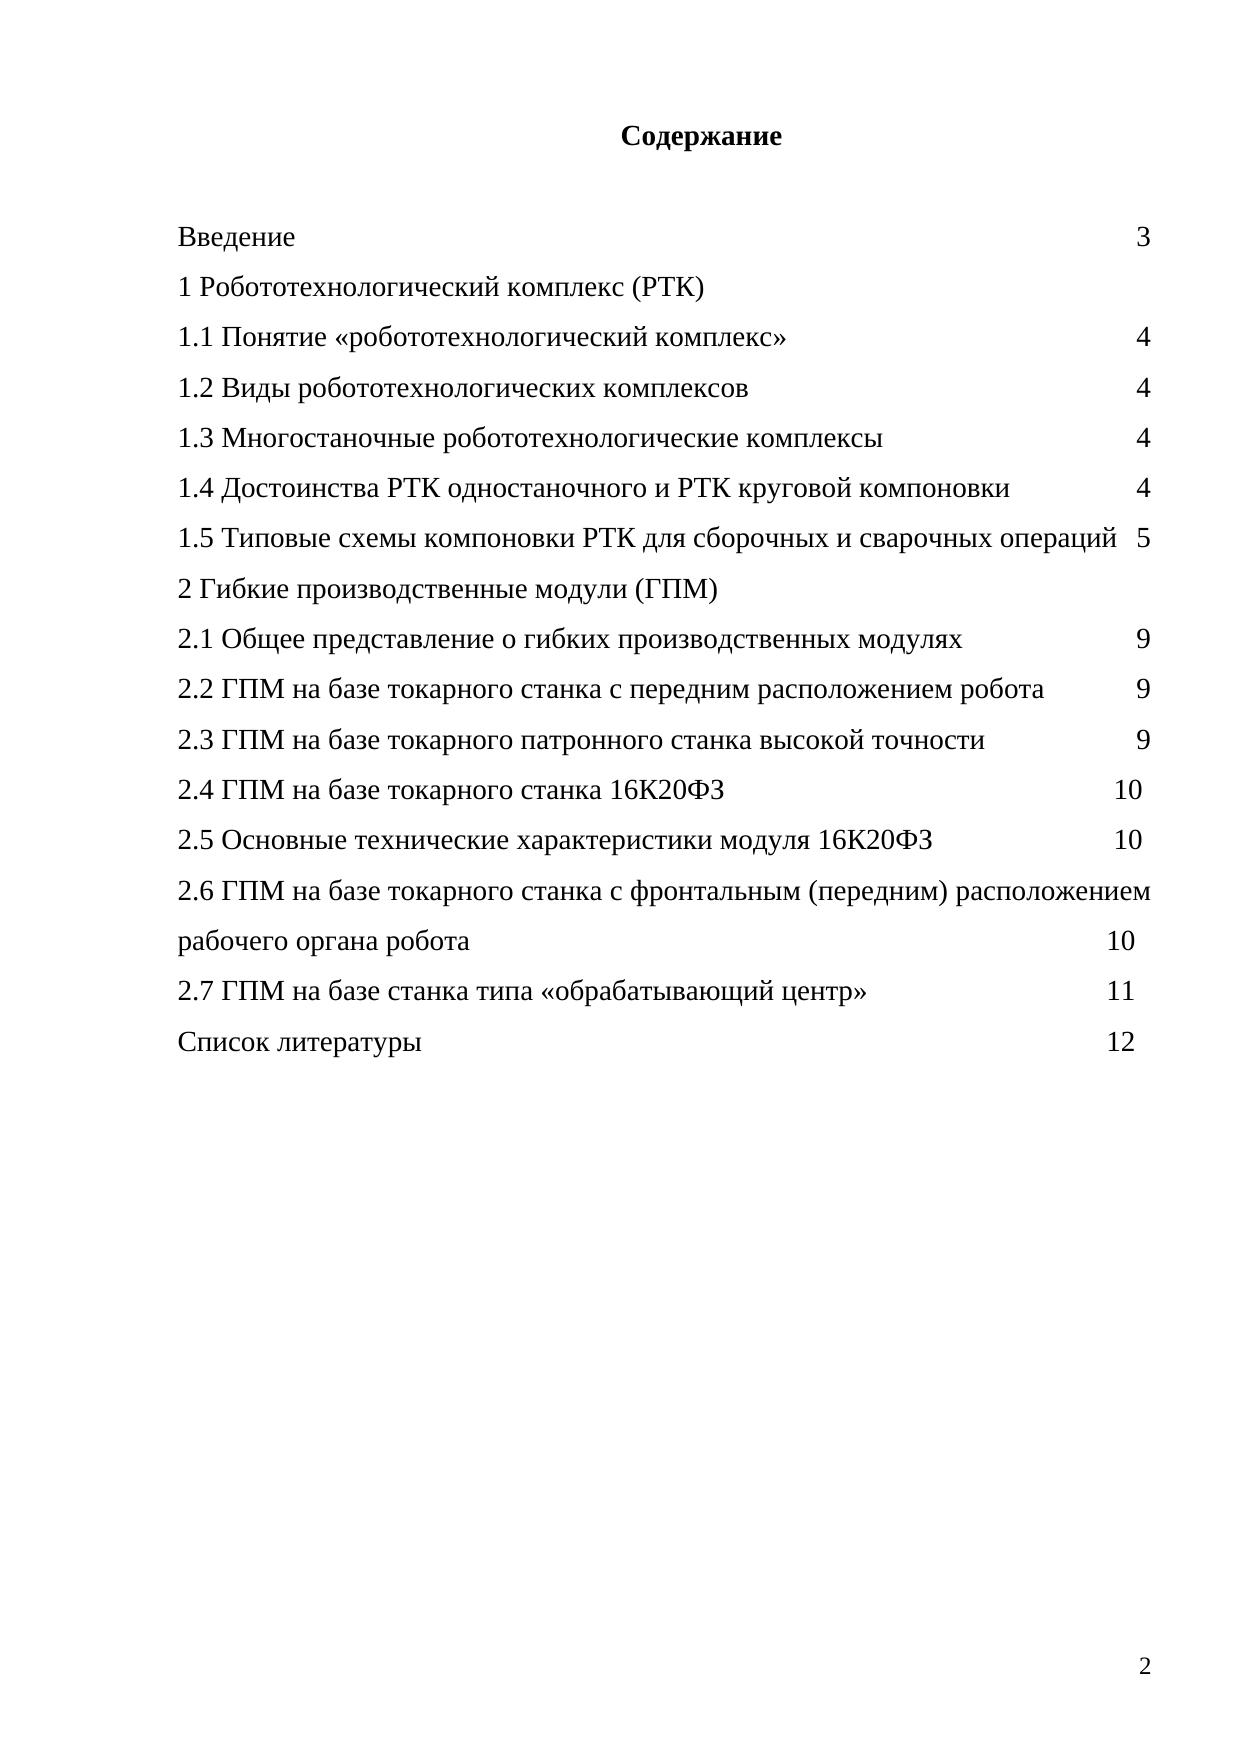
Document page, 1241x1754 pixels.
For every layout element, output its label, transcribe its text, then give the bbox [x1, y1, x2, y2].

text 2.4 ГПМ на базе токарного станка 16К20ФЗ 10 [177, 772, 1152, 806]
text 1.3 Многостаночные робототехнологические комплексы 4 [177, 420, 1152, 453]
text 2.7 ГПМ на базе станка типа «обрабатывающий центр» 11 [177, 973, 1152, 1007]
text 2.6 ГПМ на базе токарного станка с фронтальным (передним) расположением рабочего органа робота 10 [177, 873, 1152, 957]
text 1.1 Понятие «робототехнологический комплекс» 4 [177, 319, 1152, 353]
text 2.1 Общее представление о гибких производственных модулях 9 [177, 621, 1152, 655]
text Содержание [177, 118, 1152, 152]
text 1.5 Типовые схемы компоновки РТК для сборочных и сварочных операций 5 [177, 521, 1152, 554]
text 1.2 Виды робототехнологических комплексов 4 [177, 370, 1152, 403]
text 1 Робототехнологический комплекс (РТК) [177, 269, 1152, 303]
text 2 Гибкие производственные модули (ГПМ) [177, 571, 1152, 604]
text 2.3 ГПМ на базе токарного патронного станка высокой точности 9 [177, 722, 1152, 755]
text 2.2 ГПМ на базе токарного станка с передним расположением робота 9 [177, 672, 1152, 705]
text 2.5 Основные технические характеристики модуля 16К20ФЗ 10 [177, 822, 1152, 856]
text Введение 3 [177, 219, 1152, 252]
text Список литературы 12 [177, 1024, 1152, 1057]
text 1.4 Достоинства РТК одностаночного и РТК круговой компоновки 4 [177, 470, 1152, 504]
